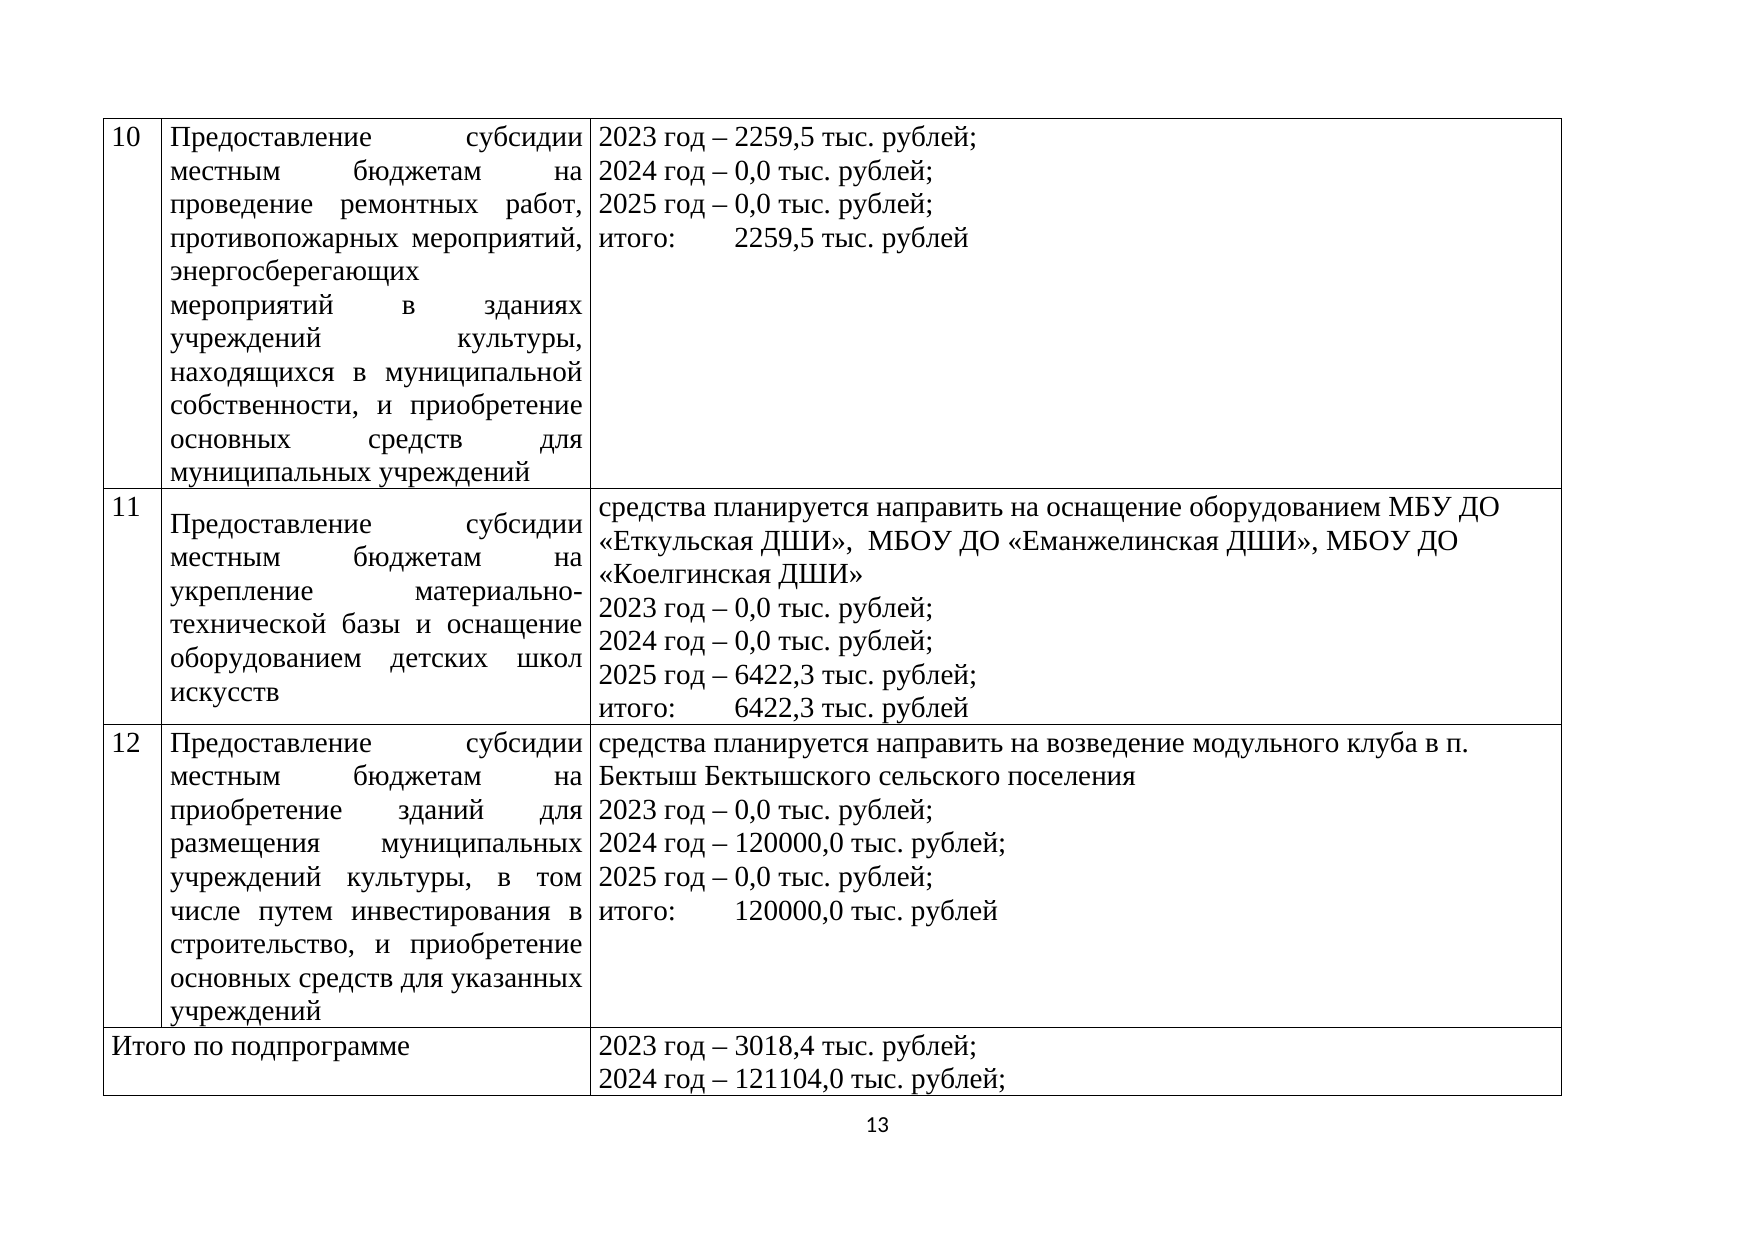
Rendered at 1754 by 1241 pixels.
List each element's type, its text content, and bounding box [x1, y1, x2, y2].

table_cell средства планируется направить на оснащение оборудованием МБУ ДО «Еткульская ДШИ», МБОУ ДО «Еманжелинская ДШИ», МБОУ ДО «Коелгинская ДШИ» 2023 год – 0,0 тыс. рублей; 2024 год – 0,0 тыс. рублей; 2025 год – 6422,3 тыс. рублей; итого: 6422,3 тыс. рублей [591, 489, 1561, 724]
table_cell Предоставление субсидии местным бюджетам на приобретение зданий для размещения муниципальных учреждений культуры, в том числе путем инвестирования в строительство, и приобретение основных средств для указанных учреждений [162, 725, 590, 1027]
table_cell 11 [104, 489, 161, 724]
table_cell средства планируется направить на возведение модульного клуба в п. Бектыш Бектышского сельского поселения 2023 год – 0,0 тыс. рублей; 2024 год – 120000,0 тыс. рублей; 2025 год – 0,0 тыс. рублей; итого: 120000,0 тыс. рублей [591, 725, 1561, 1027]
table_cell Предоставление субсидии местным бюджетам на укрепление материально-технической базы и оснащение оборудованием детских школ искусств [162, 489, 590, 724]
table_cell 12 [104, 725, 161, 1027]
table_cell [104, 1028, 590, 1095]
table_cell 2023 год – 2259,5 тыс. рублей; 2024 год – 0,0 тыс. рублей; 2025 год – 0,0 тыс. рублей; итого: 2259,5 тыс. рублей [591, 119, 1561, 488]
table_cell 10 [104, 119, 161, 488]
table_cell Предоставление субсидии местным бюджетам на проведение ремонтных работ, противопожарных мероприятий, энергосберегающих мероприятий в зданиях учреждений культуры, находящихся в муниципальной собственности, и приобретение основных средств для муниципальных учреждений [162, 119, 590, 488]
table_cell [591, 1028, 1561, 1095]
